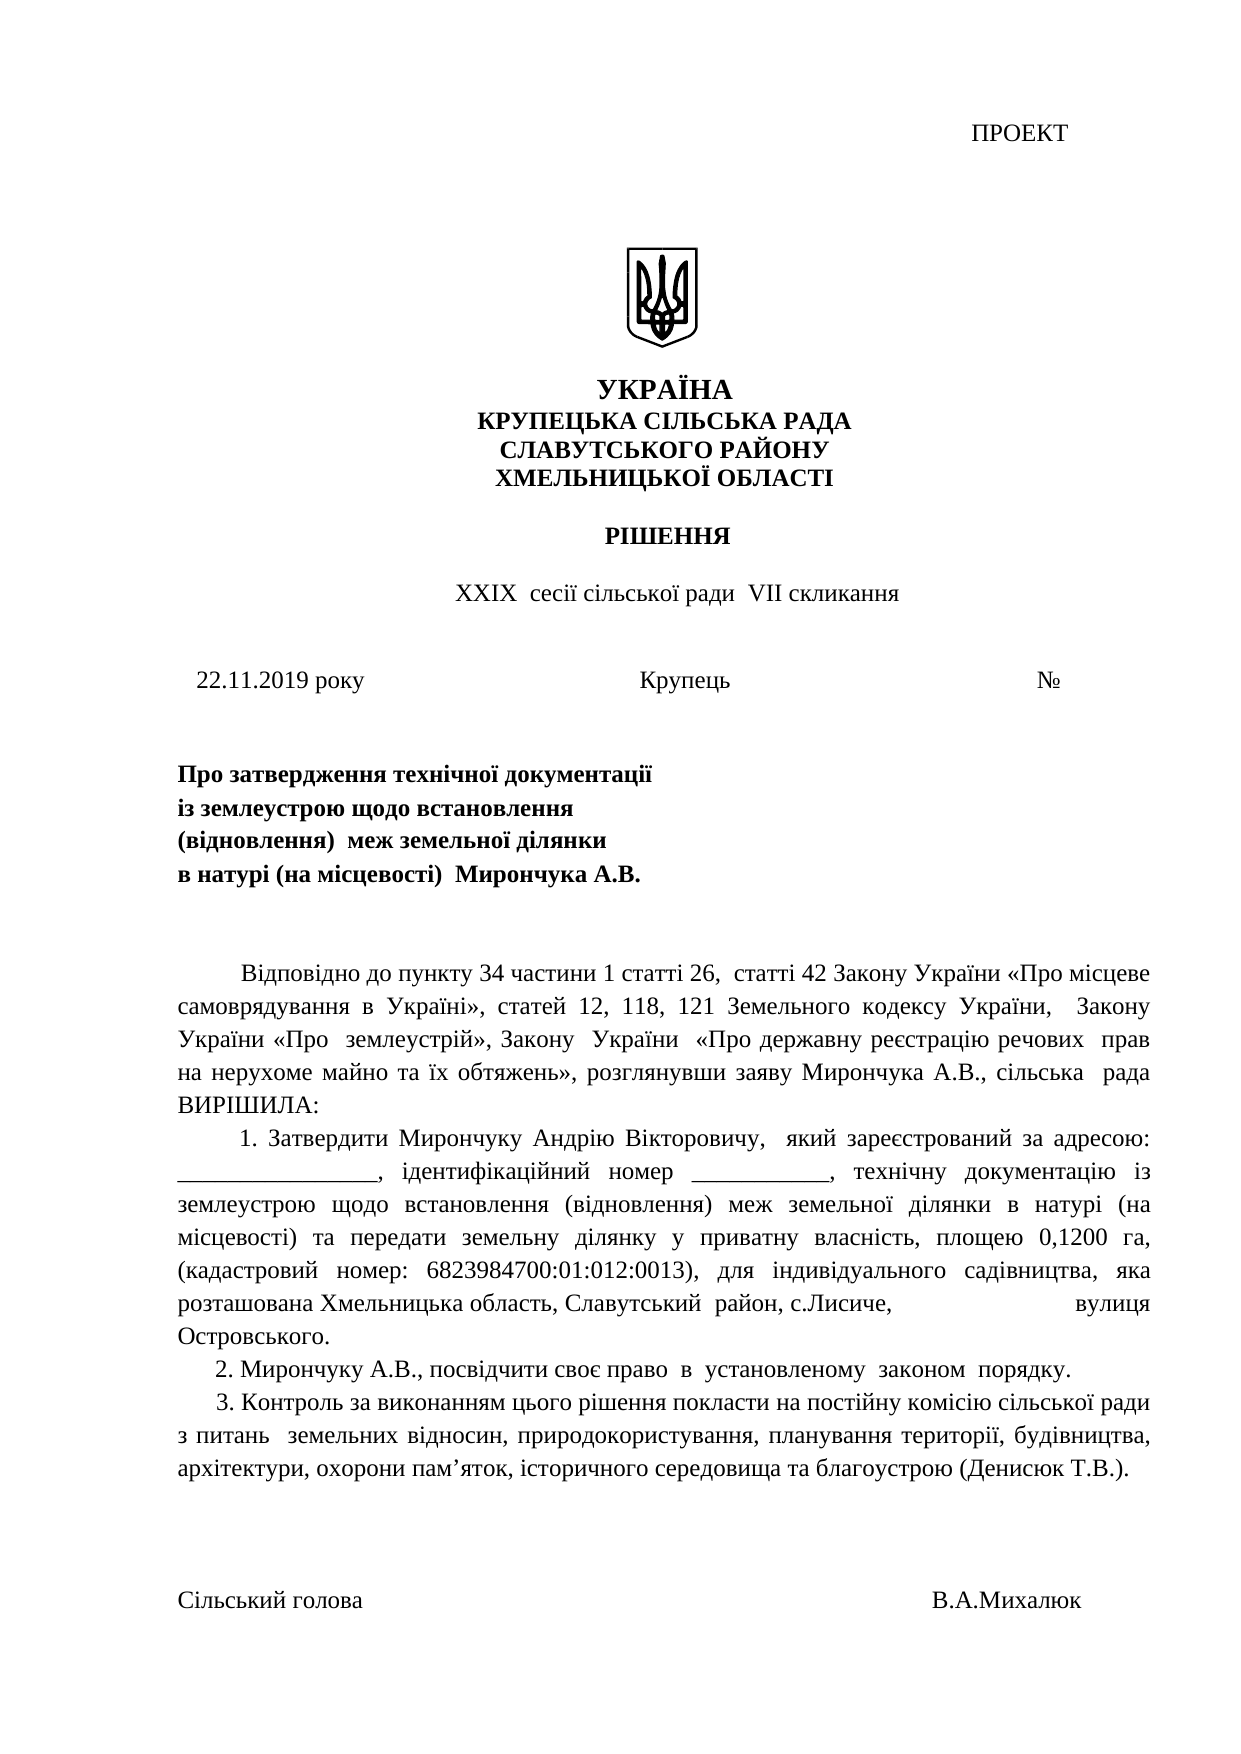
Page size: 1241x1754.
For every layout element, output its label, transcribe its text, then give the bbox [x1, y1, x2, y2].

text 1. Затвердити Мирончуку Андрію Вікторовичу, який зареєстрований за адресою: ________________, ідентифікаційний номер ___________, технічну документацію із землеустрою щодо встановлення (відновлення) меж земельної ділянки в натурі (на місцевості) та передати земельну ділянку у приватну власність, площею 0,1200 га, (кадастровий номер: 6823984700:01:012:0013), для індивідуального садівництва, яка розташована Хмельницька область, Славутський район, с.Лисиче, вулиця Островського. [177, 1123, 1152, 1350]
text Сільський голова В.А.Михалюк [177, 1585, 1152, 1614]
text КРУПЕЦЬКА СІЛЬСЬКА РАДА [177, 406, 1152, 435]
text із землеустрою щодо встановлення [177, 793, 1152, 821]
text РІШЕННЯ [177, 521, 1152, 550]
text 22.11.2019 року Крупець № [177, 665, 1152, 693]
text 2. Мирончуку А.В., посвідчити своє право в установленому законом порядку. [177, 1354, 1152, 1383]
text в натурі (на місцевості) Мирончука А.В. [177, 859, 1152, 887]
text ХМЕЛЬНИЦЬКОЇ ОБЛАСТІ [177, 463, 1152, 492]
text 3. Контроль за виконанням цього рішення покласти на постійну комісію сільської ради з питань земельних відносин, природокористування, планування території, будівництва, архітектури, охорони пам’яток, історичного середовища та благоустрою (Денисюк Т.В.). [177, 1387, 1152, 1482]
text (відновлення) меж земельної ділянки [177, 826, 1152, 854]
text ХХІХ сесії сільської ради VІІ скликання [177, 578, 1152, 607]
text Відповідно до пункту 34 частини 1 статті 26, статті 42 Закону України «Про місцеве самоврядування в Україні», статей 12, 118, 121 Земельного кодексу України, Закону України «Про землеустрій», Закону України «Про державну реєстрацію речових прав на нерухоме майно та їх обтяжень», розглянувши заяву Мирончука А.В., сільська рада ВИРІШИЛА: [177, 958, 1152, 1118]
text УКРАЇНА [177, 372, 1152, 406]
text Про затвердження технічної документації [177, 759, 1152, 788]
text ПРОЕКТ [177, 118, 1152, 147]
text СЛАВУТСЬКОГО РАЙОНУ [177, 435, 1152, 463]
